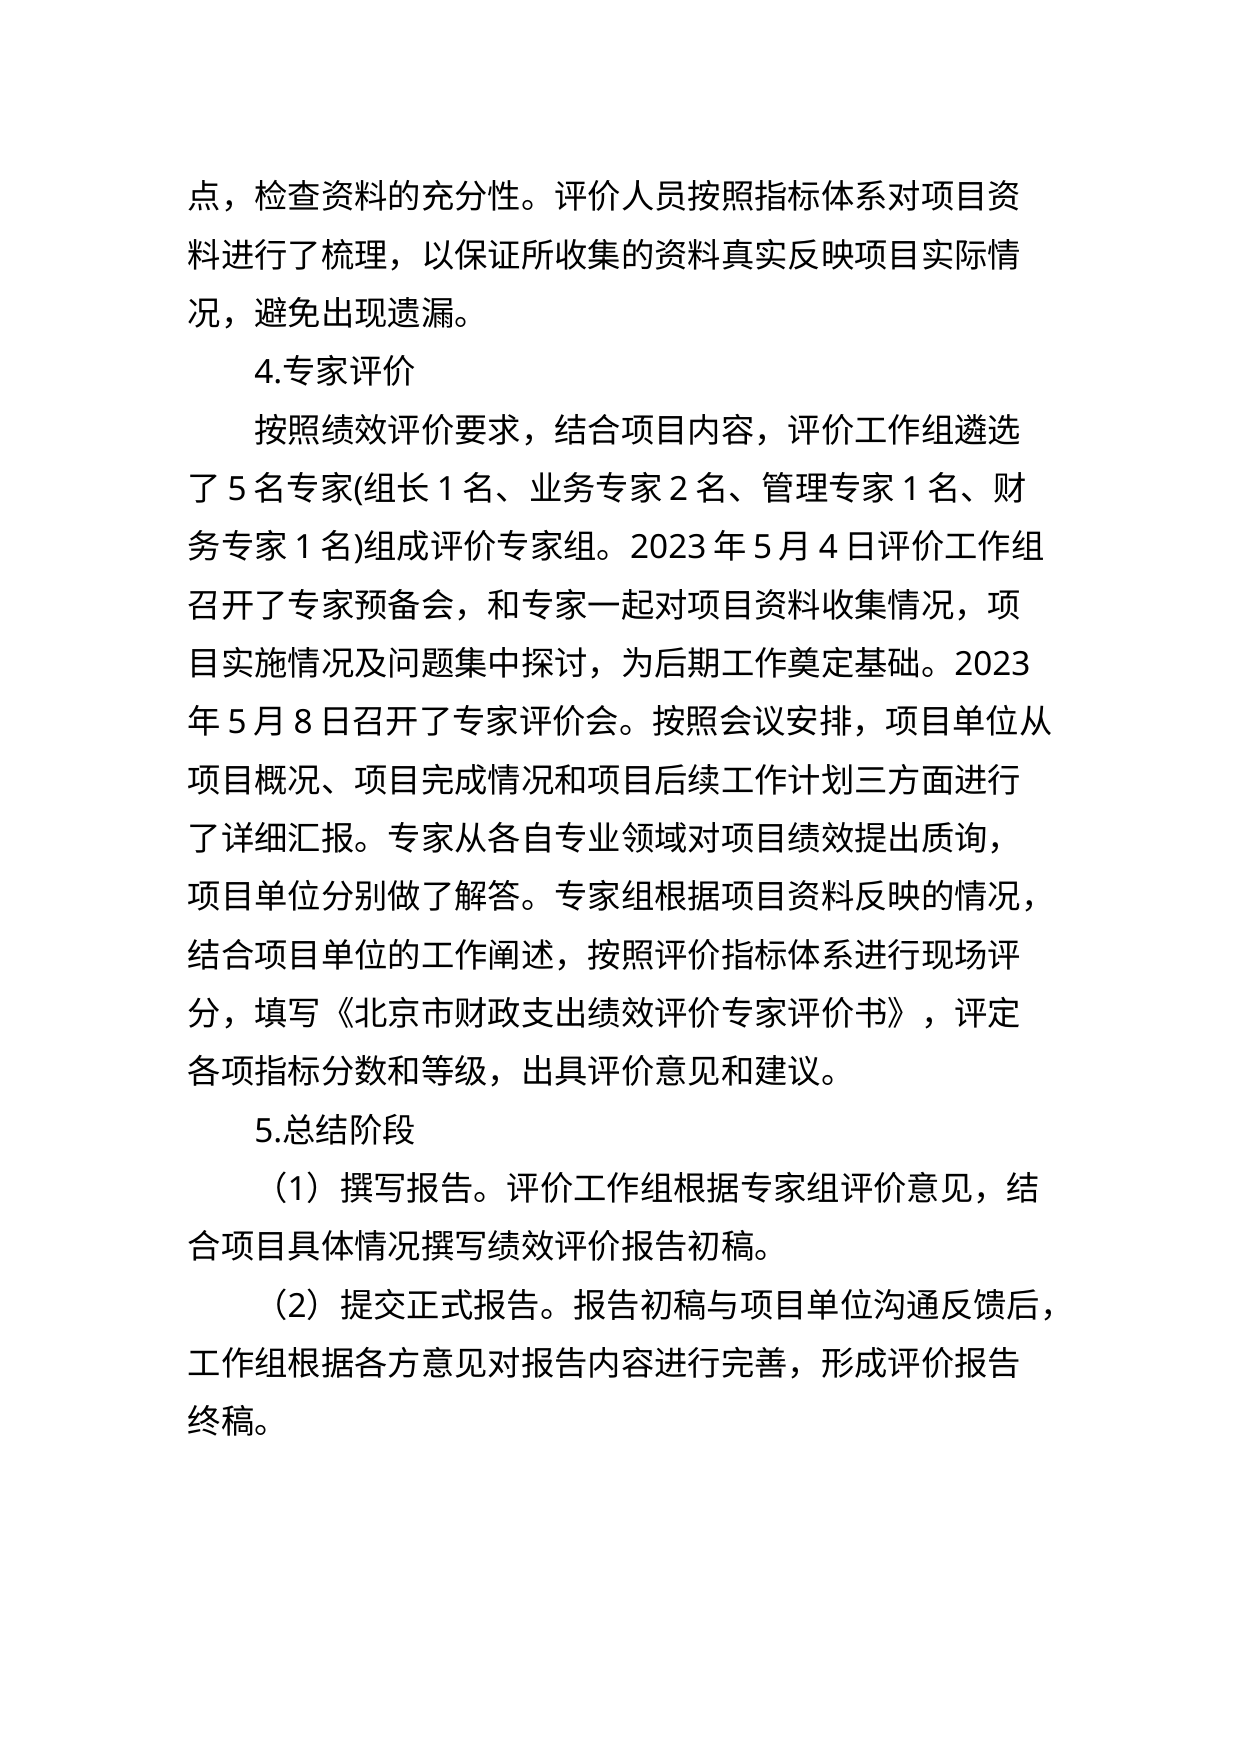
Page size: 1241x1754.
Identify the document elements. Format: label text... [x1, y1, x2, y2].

text 按照绩效评价要求，结合项目内容，评价工作组遴选了5名专家(组长1名、业务专家2名、管理专家1名、财务专家1名)组成评价专家组。2023年5月4日评价工作组召开了专家预备会，和专家一起对项目资料收集情况，项目实施情况及问题集中探讨，为后期工作奠定基础。2023年5月8日召开了专家评价会。按照会议安排，项目单位从项目概况、项目完成情况和项目后续工作计划三方面进行了详细汇报。专家从各自专业领域对项目绩效提出质询，项目单位分别做了解答。专家组根据项目资料反映的情况，结合项目单位的工作阐述，按照评价指标体系进行现场评分，填写《北京市财政支出绩效评价专家评价书》，评定各项指标分数和等级，出具评价意见和建议。 [187, 395, 1053, 1095]
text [187, 162, 1053, 337]
text 4.专家评价 [187, 337, 1053, 395]
text （2）提交正式报告。报告初稿与项目单位沟通反馈后，工作组根据各方意见对报告内容进行完善，形成评价报告终稿。 [187, 1270, 1053, 1445]
text （1）撰写报告。评价工作组根据专家组评价意见，结合项目具体情况撰写绩效评价报告初稿。 [187, 1154, 1053, 1270]
text 5.总结阶段 [187, 1095, 1053, 1154]
